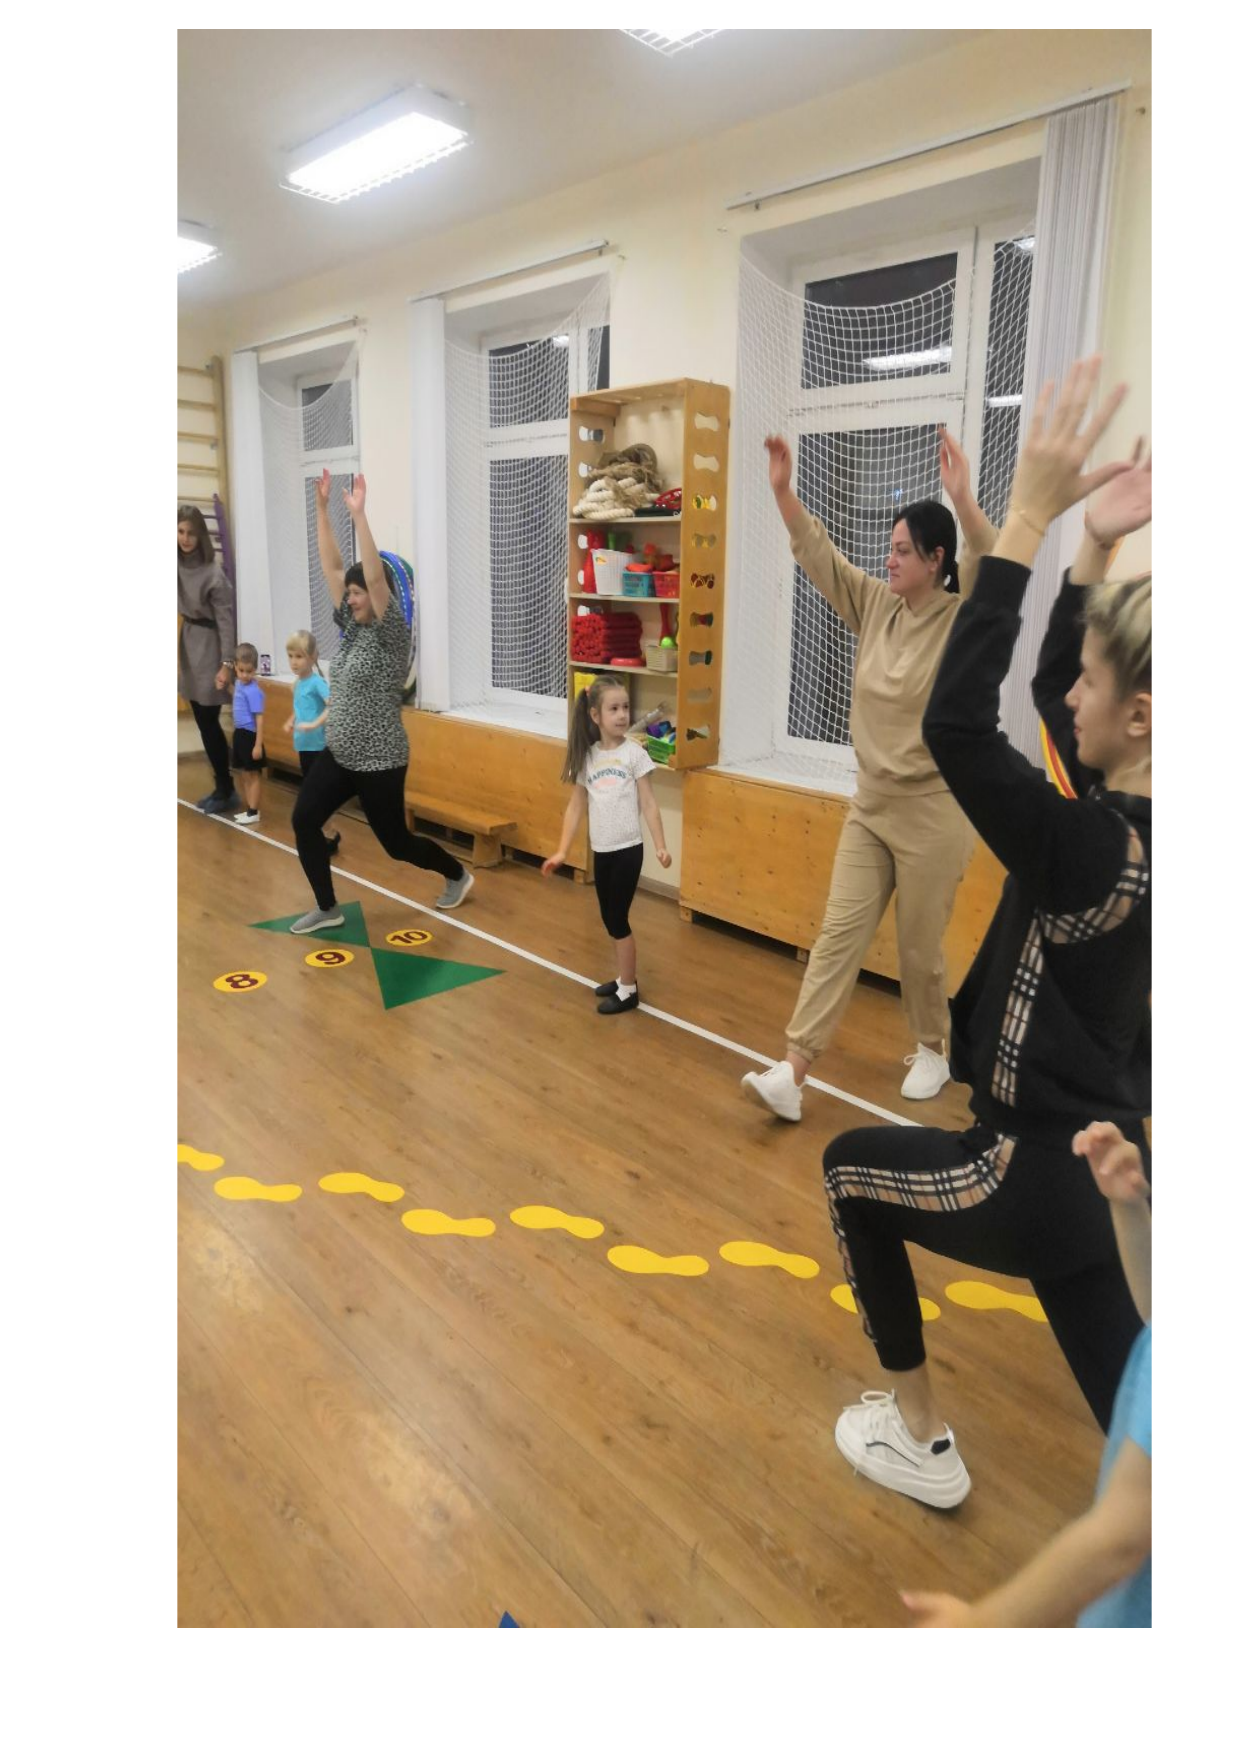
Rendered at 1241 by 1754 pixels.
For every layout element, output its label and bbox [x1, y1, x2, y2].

picture [177, 29, 1152, 1628]
